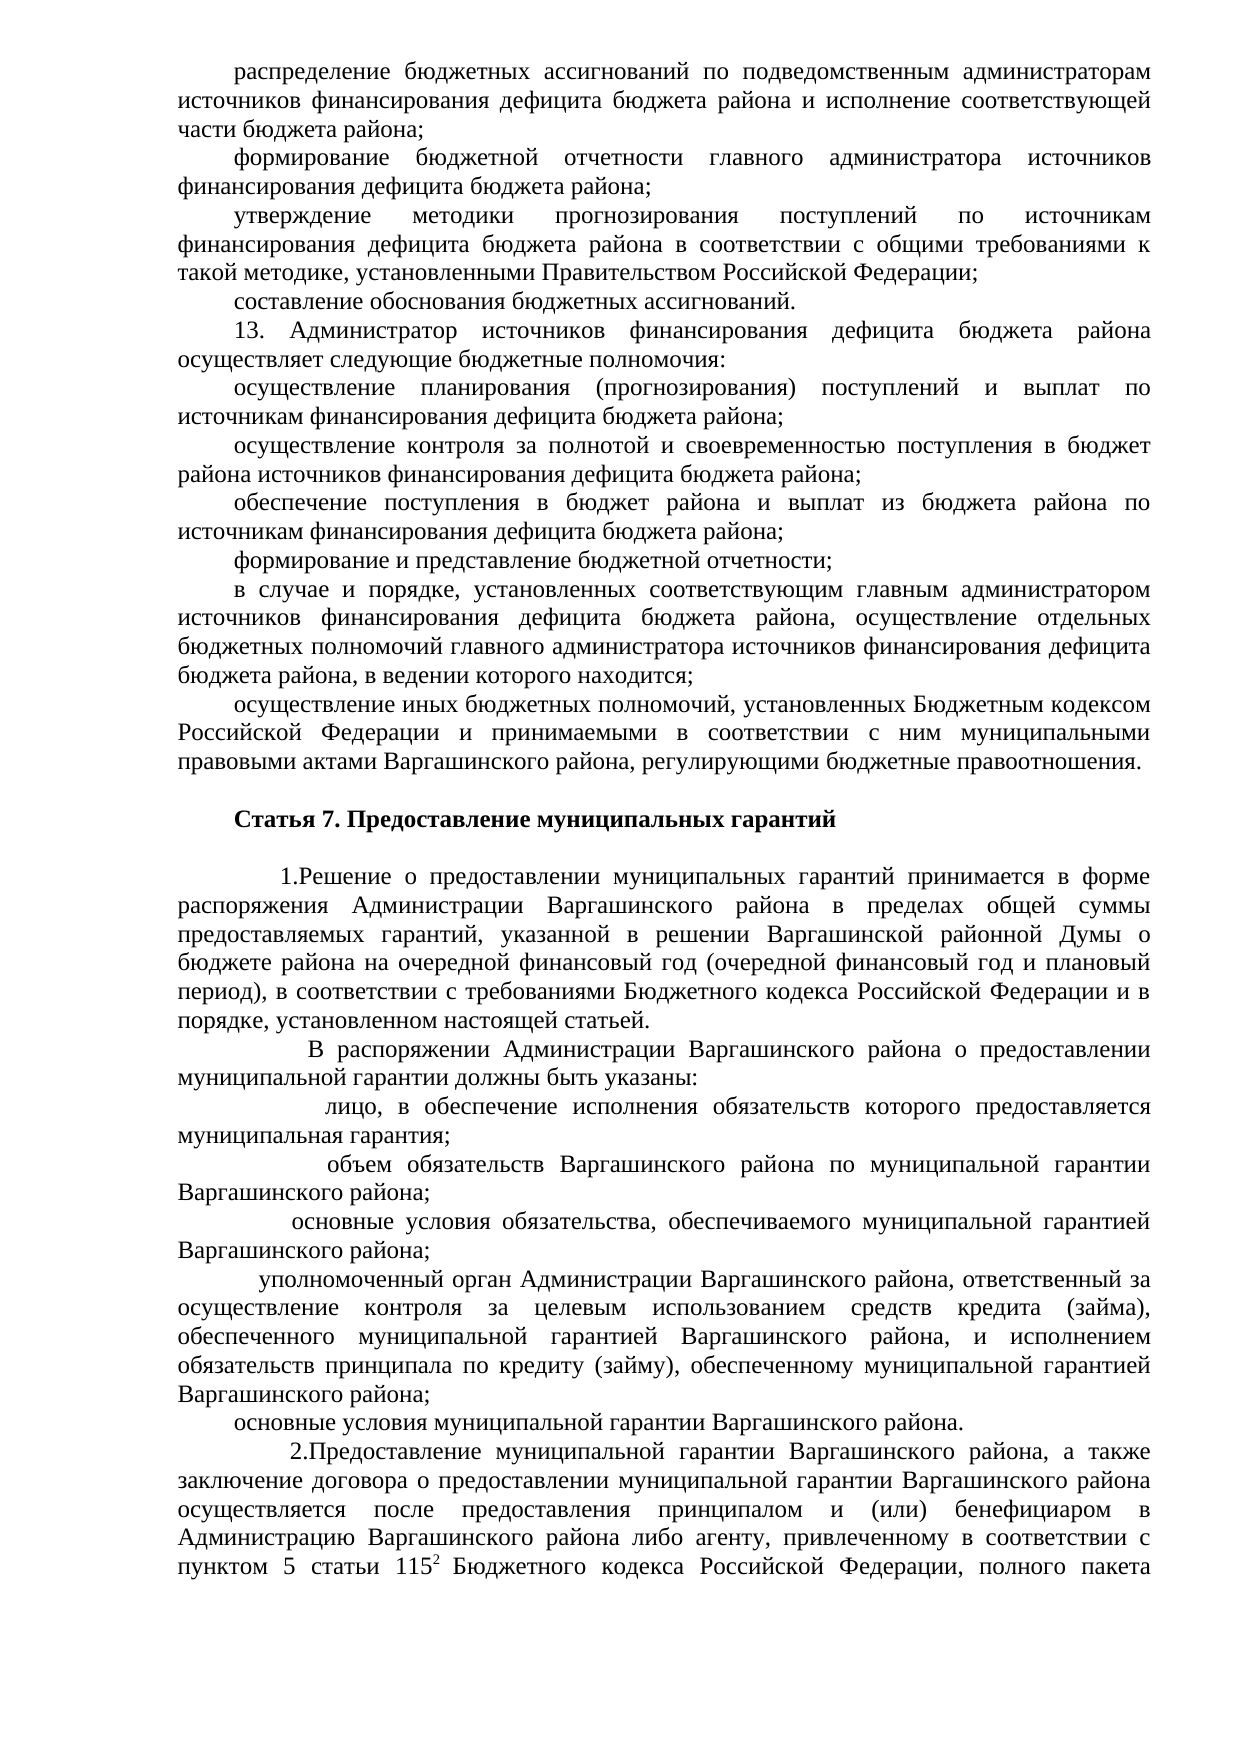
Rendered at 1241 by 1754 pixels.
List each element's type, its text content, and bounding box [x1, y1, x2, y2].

text лицо, в обеспечение исполнения обязательств которого предоставляется муниципальная гарантия; [177, 1091, 1152, 1149]
text обеспечение поступления в бюджет района и выплат из бюджета района по источникам финансирования дефицита бюджета района; [177, 487, 1152, 545]
text Статья 7. Предоставление муниципальных гарантий [177, 804, 1152, 832]
text утверждение методики прогнозирования поступлений по источникам финансирования дефицита бюджета района в соответствии с общими требованиями к такой методике, установленными Правительством Российской Федерации; [177, 200, 1152, 286]
text уполномоченный орган Администрации Варгашинского района, ответственный за осуществление контроля за целевым использованием средств кредита (займа), обеспеченного муниципальной гарантией Варгашинского района, и исполнением обязательств принципала по кредиту (займу), обеспеченному муниципальной гарантией Варгашинского района; [177, 1264, 1152, 1407]
text осуществление иных бюджетных полномочий, установленных Бюджетным кодексом Российской Федерации и принимаемыми в соответствии с ним муниципальными правовыми актами Варгашинского района, регулирующими бюджетные правоотношения. [177, 689, 1152, 775]
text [177, 1436, 1152, 1580]
text основные условия обязательства, обеспечиваемого муниципальной гарантией Варгашинского района; [177, 1206, 1152, 1264]
text основные условия муниципальной гарантии Варгашинского района. [177, 1407, 1152, 1436]
text формирование и представление бюджетной отчетности; [177, 545, 1152, 574]
text осуществление контроля за полнотой и своевременностью поступления в бюджет района источников финансирования дефицита бюджета района; [177, 430, 1152, 487]
text В распоряжении Администрации Варгашинского района о предоставлении муниципальной гарантии должны быть указаны: [177, 1034, 1152, 1091]
text осуществление планирования (прогнозирования) поступлений и выплат по источникам финансирования дефицита бюджета района; [177, 372, 1152, 430]
text распределение бюджетных ассигнований по подведомственным администраторам источников финансирования дефицита бюджета района и исполнение соответствующей части бюджета района; [177, 56, 1152, 142]
text объем обязательств Варгашинского района по муниципальной гарантии Варгашинского района; [177, 1149, 1152, 1206]
text составление обоснования бюджетных ассигнований. [177, 286, 1152, 315]
text в случае и порядке, установленных соответствующим главным администратором источников финансирования дефицита бюджета района, осуществление отдельных бюджетных полномочий главного администратора источников финансирования дефицита бюджета района, в ведении которого находится; [177, 574, 1152, 689]
text 1.Решение о предоставлении муниципальных гарантий принимается в форме распоряжения Администрации Варгашинского района в пределах общей суммы предоставляемых гарантий, указанной в решении Варгашинской районной Думы о бюджете района на очередной финансовый год (очередной финансовый год и плановый период), в соответствии с требованиями Бюджетного кодекса Российской Федерации и в порядке, установленном настоящей статьей. [177, 861, 1152, 1034]
text формирование бюджетной отчетности главного администратора источников финансирования дефицита бюджета района; [177, 142, 1152, 200]
text 13. Администратор источников финансирования дефицита бюджета района осуществляет следующие бюджетные полномочия: [177, 315, 1152, 372]
